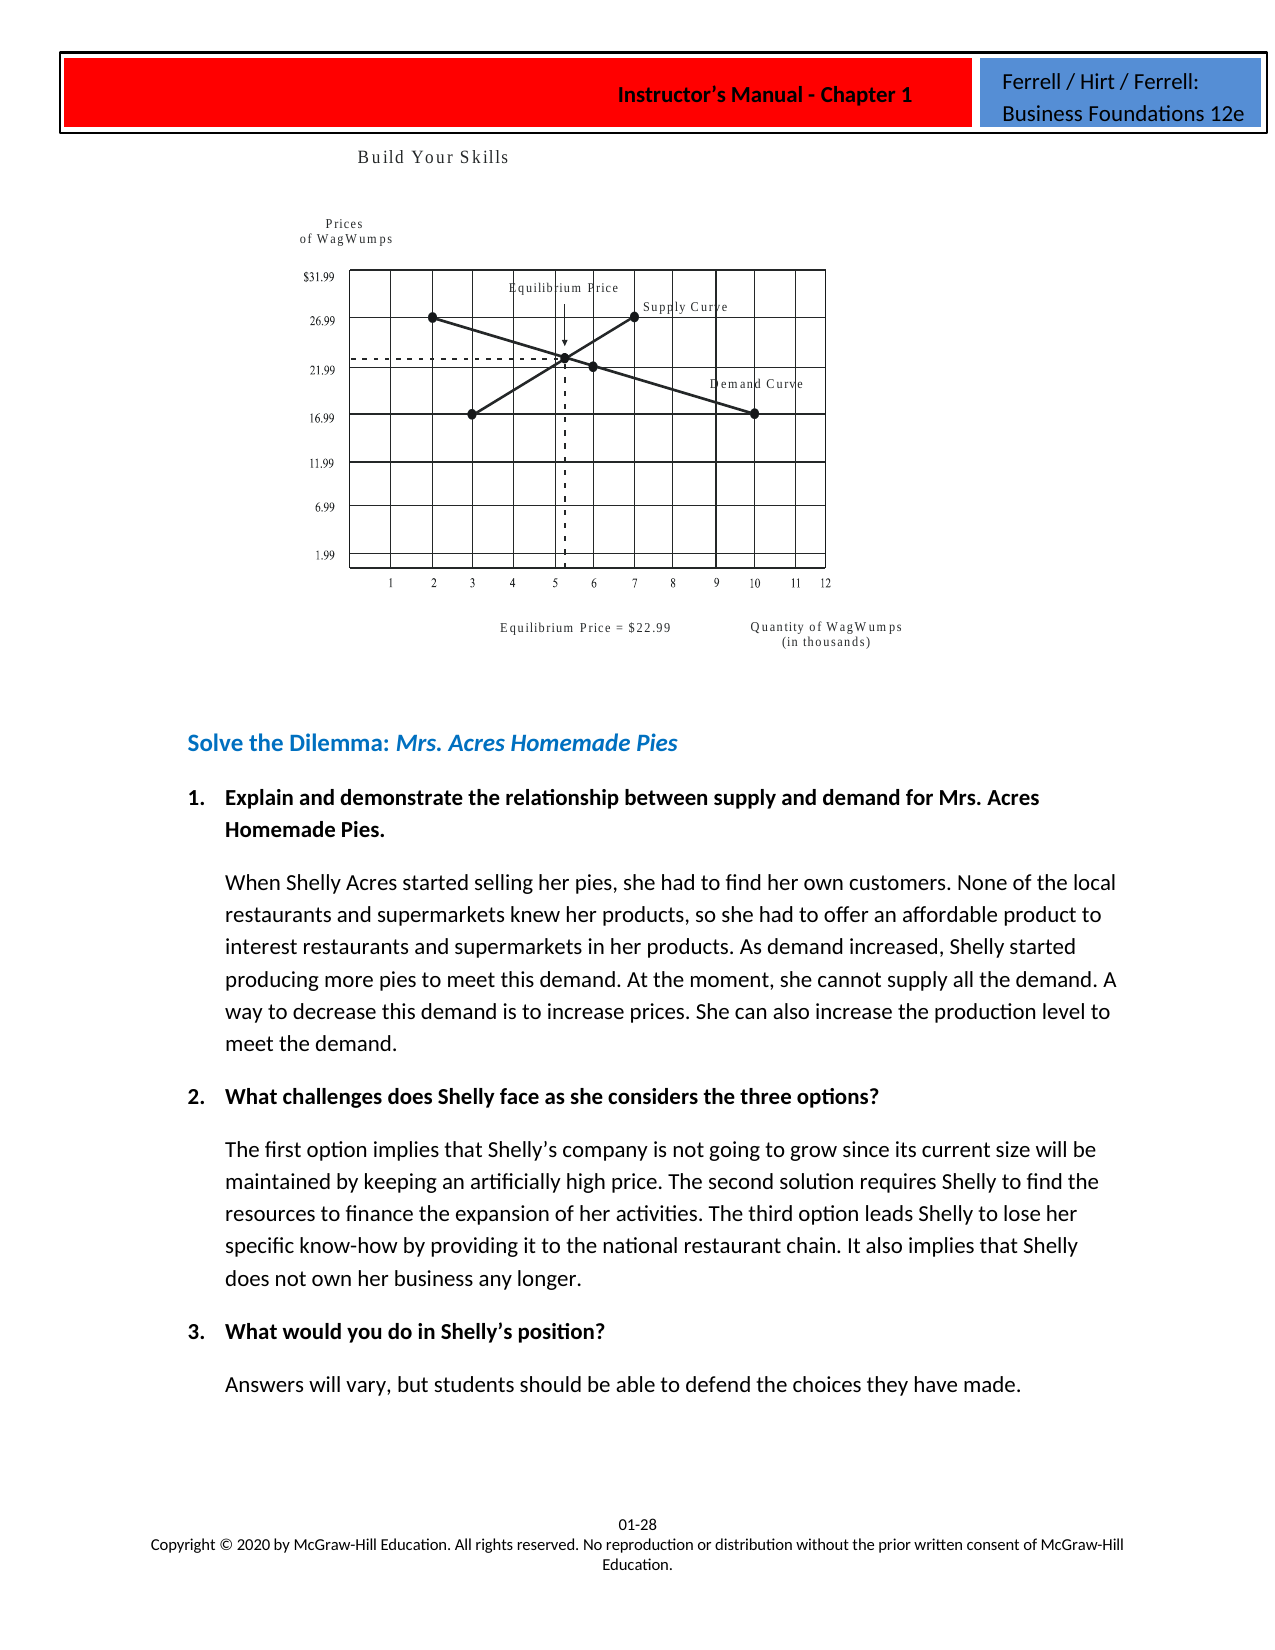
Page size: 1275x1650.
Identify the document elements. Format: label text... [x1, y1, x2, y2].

text 1. Explain and demonstrate the relationship between supply and demand for Mrs. Acres Homemade Pies. [187, 783, 1125, 843]
text 3. What would you do in Shelly’s position? [187, 1317, 1125, 1345]
picture [1174, 111, 1180, 120]
text Answers will vary, but students should be able to defend the choices they have made. [225, 1370, 1125, 1398]
subtitle Solve the Dilemma: Mrs. Acres Homemade Pies [187, 727, 1125, 758]
text 2. What challenges does Shelly face as she considers the three options? [187, 1082, 1125, 1110]
picture [1042, 76, 1262, 120]
text When Shelly Acres started selling her pies, she had to find her own customers. None of the local restaurants and supermarkets knew her products, so she had to offer an affordable product to interest restaurants and supermarkets in her products. As demand increased, Shelly started producing more pies to meet this demand. At the moment, she cannot supply all the demand. A way to decrease this demand is to increase prices. She can also increase the production level to meet the demand. [225, 868, 1125, 1057]
picture [64, 64, 948, 120]
picture [1138, 111, 1144, 120]
text The first option implies that Shelly’s company is not going to grow since its current size will be maintained by keeping an artificially high price. The second solution requires Shelly to find the resources to finance the expansion of her activities. The third option leads Shelly to lose her specific know-how by providing it to the national restaurant chain. It also implies that Shelly does not own her business any longer. [225, 1135, 1125, 1292]
picture [1162, 112, 1167, 120]
picture [1101, 111, 1107, 120]
